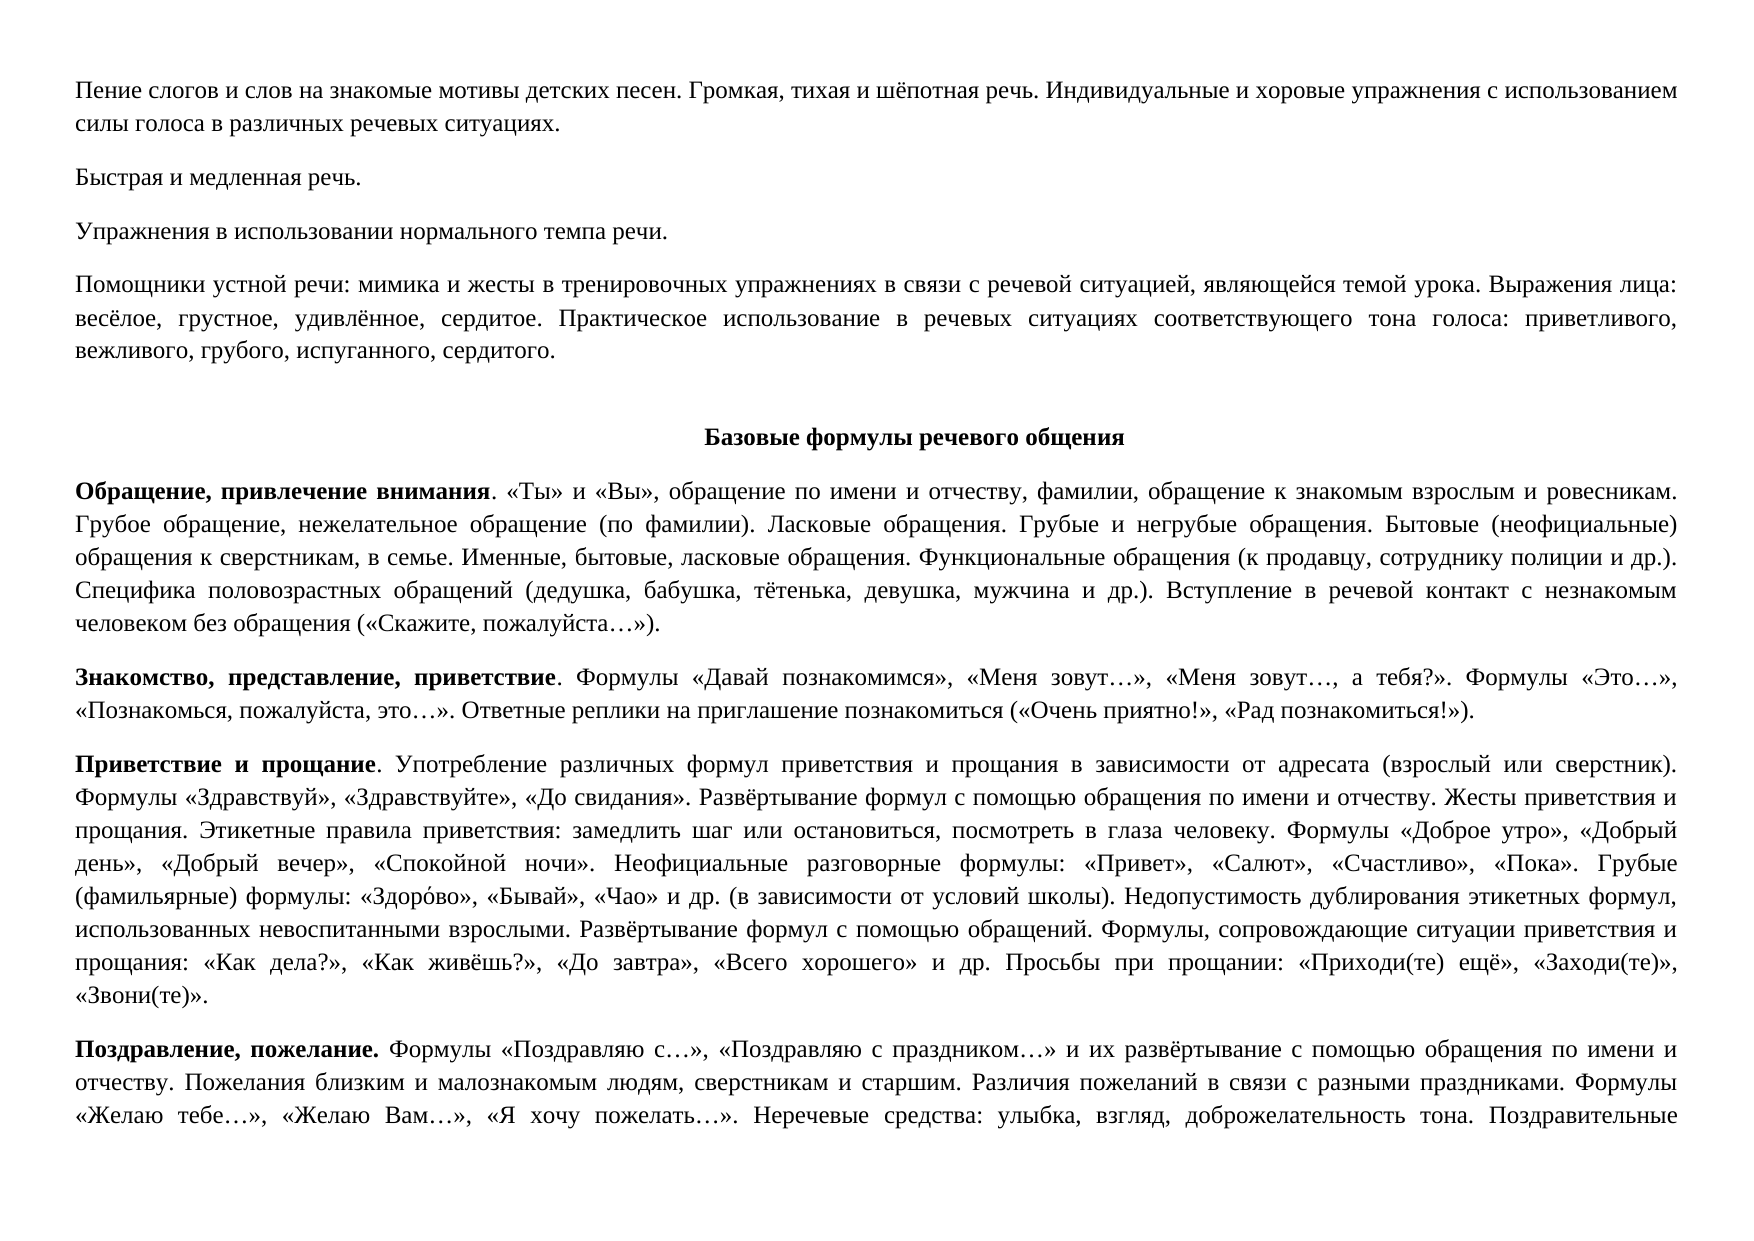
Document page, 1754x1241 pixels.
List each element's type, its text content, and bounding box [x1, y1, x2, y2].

text Знакомство, представление, приветствие. Формулы «Давай познакомимся», «Меня зовут…», «Меня зовут…, а тебя?». Формулы «Это…», «Познакомься, пожалуйста, это…». Ответные реплики на приглашение познакомиться («Очень приятно!», «Рад познакомиться!»). [75, 662, 1679, 724]
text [75, 1034, 1679, 1129]
text Помощники устной речи: мимика и жесты в тренировочных упражнениях в связи с речевой ситуацией, являющейся темой урока. Выражения лица: весёлое, грустное, удивлённое, сердитое. Практическое использование в речевых ситуациях соответствующего тона голоса: приветливого, вежливого, грубого, испуганного, сердитого. [75, 269, 1679, 364]
text Упражнения в использовании нормального темпа речи. [75, 216, 1679, 244]
text Быстрая и медленная речь. [75, 162, 1679, 191]
text Обращение, привлечение внимания. «Ты» и «Вы», обращение по имени и отчеству, фамилии, обращение к знакомым взрослым и ровесникам. Грубое обращение, нежелательное обращение (по фамилии). Ласковые обращения. Грубые и негрубые обращения. Бытовые (неофициальные) обращения к сверстникам, в семье. Именные, бытовые, ласковые обращения. Функциональные обращения (к продавцу, сотруднику полиции и др.). Специфика половозрастных обращений (дедушка, бабушка, тётенька, девушка, мужчина и др.). Вступление в речевой контакт с незнакомым человеком без обращения («Скажите, пожалуйста…»). [75, 476, 1679, 637]
list Базовые формулы речевого общения [150, 422, 1679, 451]
text Приветствие и прощание. Употребление различных формул приветствия и прощания в зависимости от адресата (взрослый или сверстник). Формулы «Здравствуй», «Здравствуйте», «До свидания». Развёртывание формул с помощью обращения по имени и отчеству. Жесты приветствия и прощания. Этикетные правила приветствия: замедлить шаг или остановиться, посмотреть в глаза человеку. Формулы «Доброе утро», «Добрый день», «Добрый вечер», «Спокойной ночи». Неофициальные разговорные формулы: «Привет», «Салют», «Счастливо», «Пока». Грубые (фамильярные) формулы: «Здорόво», «Бывай», «Чао» и др. (в зависимости от условий школы). Недопустимость дублирования этикетных формул, использованных невоспитанными взрослыми. Развёртывание формул с помощью обращений. Формулы, сопровождающие ситуации приветствия и прощания: «Как дела?», «Как живёшь?», «До завтра», «Всего хорошего» и др. Просьбы при прощании: «Приходи(те) ещё», «Заходи(те)», «Звони(те)». [75, 749, 1679, 1009]
text Пение слогов и слов на знакомые мотивы детских песен. Громкая, тихая и шёпотная речь. Индивидуальные и хоровые упражнения с использованием силы голоса в различных речевых ситуациях. [75, 75, 1679, 137]
